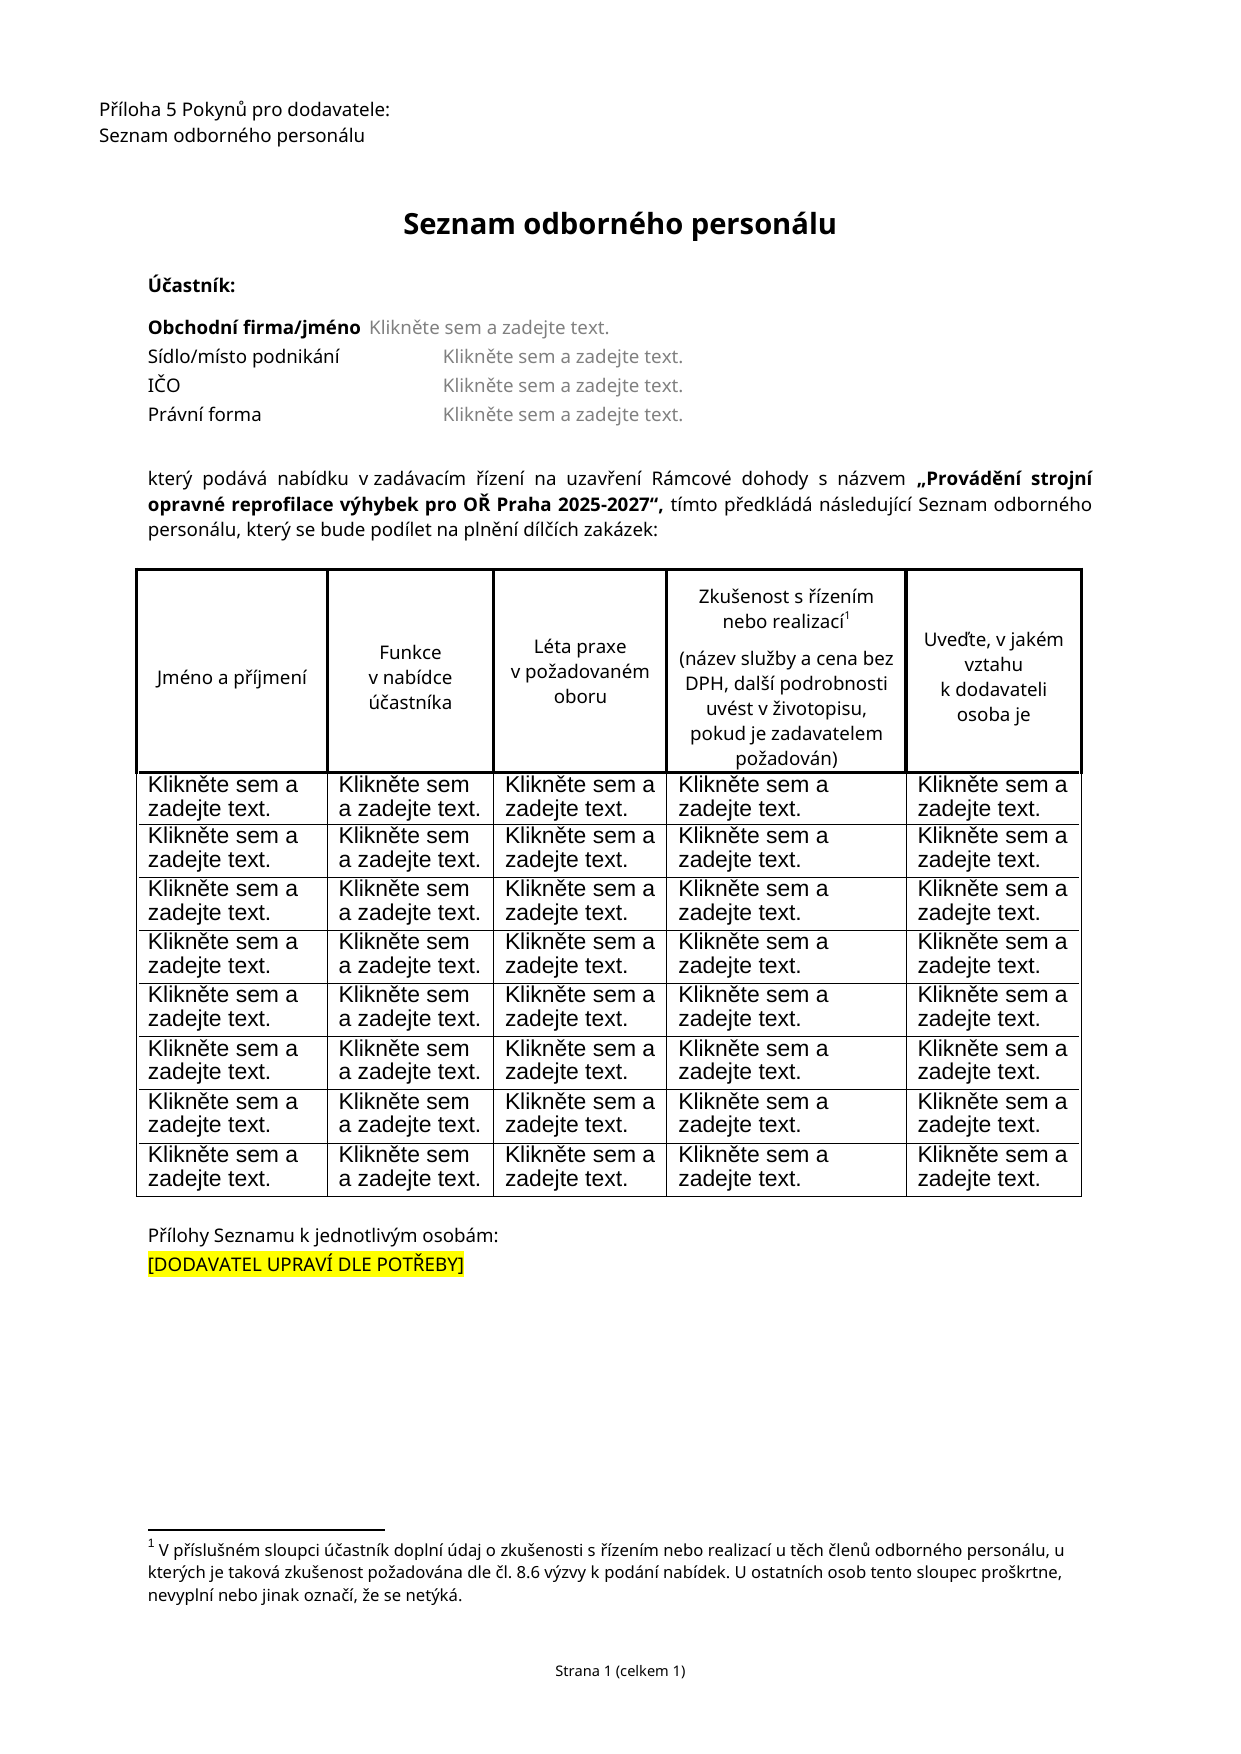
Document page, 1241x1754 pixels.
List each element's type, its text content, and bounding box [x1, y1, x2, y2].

table_header Uveďte, v jakém vztahu k dodavateli osoba je [908, 571, 1080, 771]
table_header Funkce v nabídce účastníka [329, 571, 492, 771]
text Právní forma [148, 398, 1093, 427]
text Sídlo/místo podnikání [148, 340, 1093, 369]
table_header Léta praxe v požadovaném oboru [495, 571, 665, 771]
text Obchodní firma/jméno [148, 311, 1093, 340]
text Přílohy Seznamu k jednotlivým osobám: [148, 1222, 1093, 1248]
text IČO [148, 369, 1093, 398]
table_header Jméno a příjmení [138, 571, 326, 771]
text který podává nabídku v zadávacím řízení na uzavření Rámcové dohody s názvem „Provádění strojní opravné reprofilace výhybek pro OŘ Praha 2025-2027“, tímto předkládá následující Seznam odborného personálu, který se bude podílet na plnění dílčích zakázek: [148, 465, 1093, 542]
table_header Zkušenost s řízením nebo realizací (název služby a cena bez DPH, další podrobnosti uvést v životopisu, pokud je zadavatelem požadován) [668, 571, 904, 771]
title Seznam odborného personálu [148, 203, 1093, 243]
text Účastník: [148, 268, 1093, 299]
text [DODAVATEL UPRAVÍ DLE POTŘEBY] [148, 1248, 1092, 1277]
